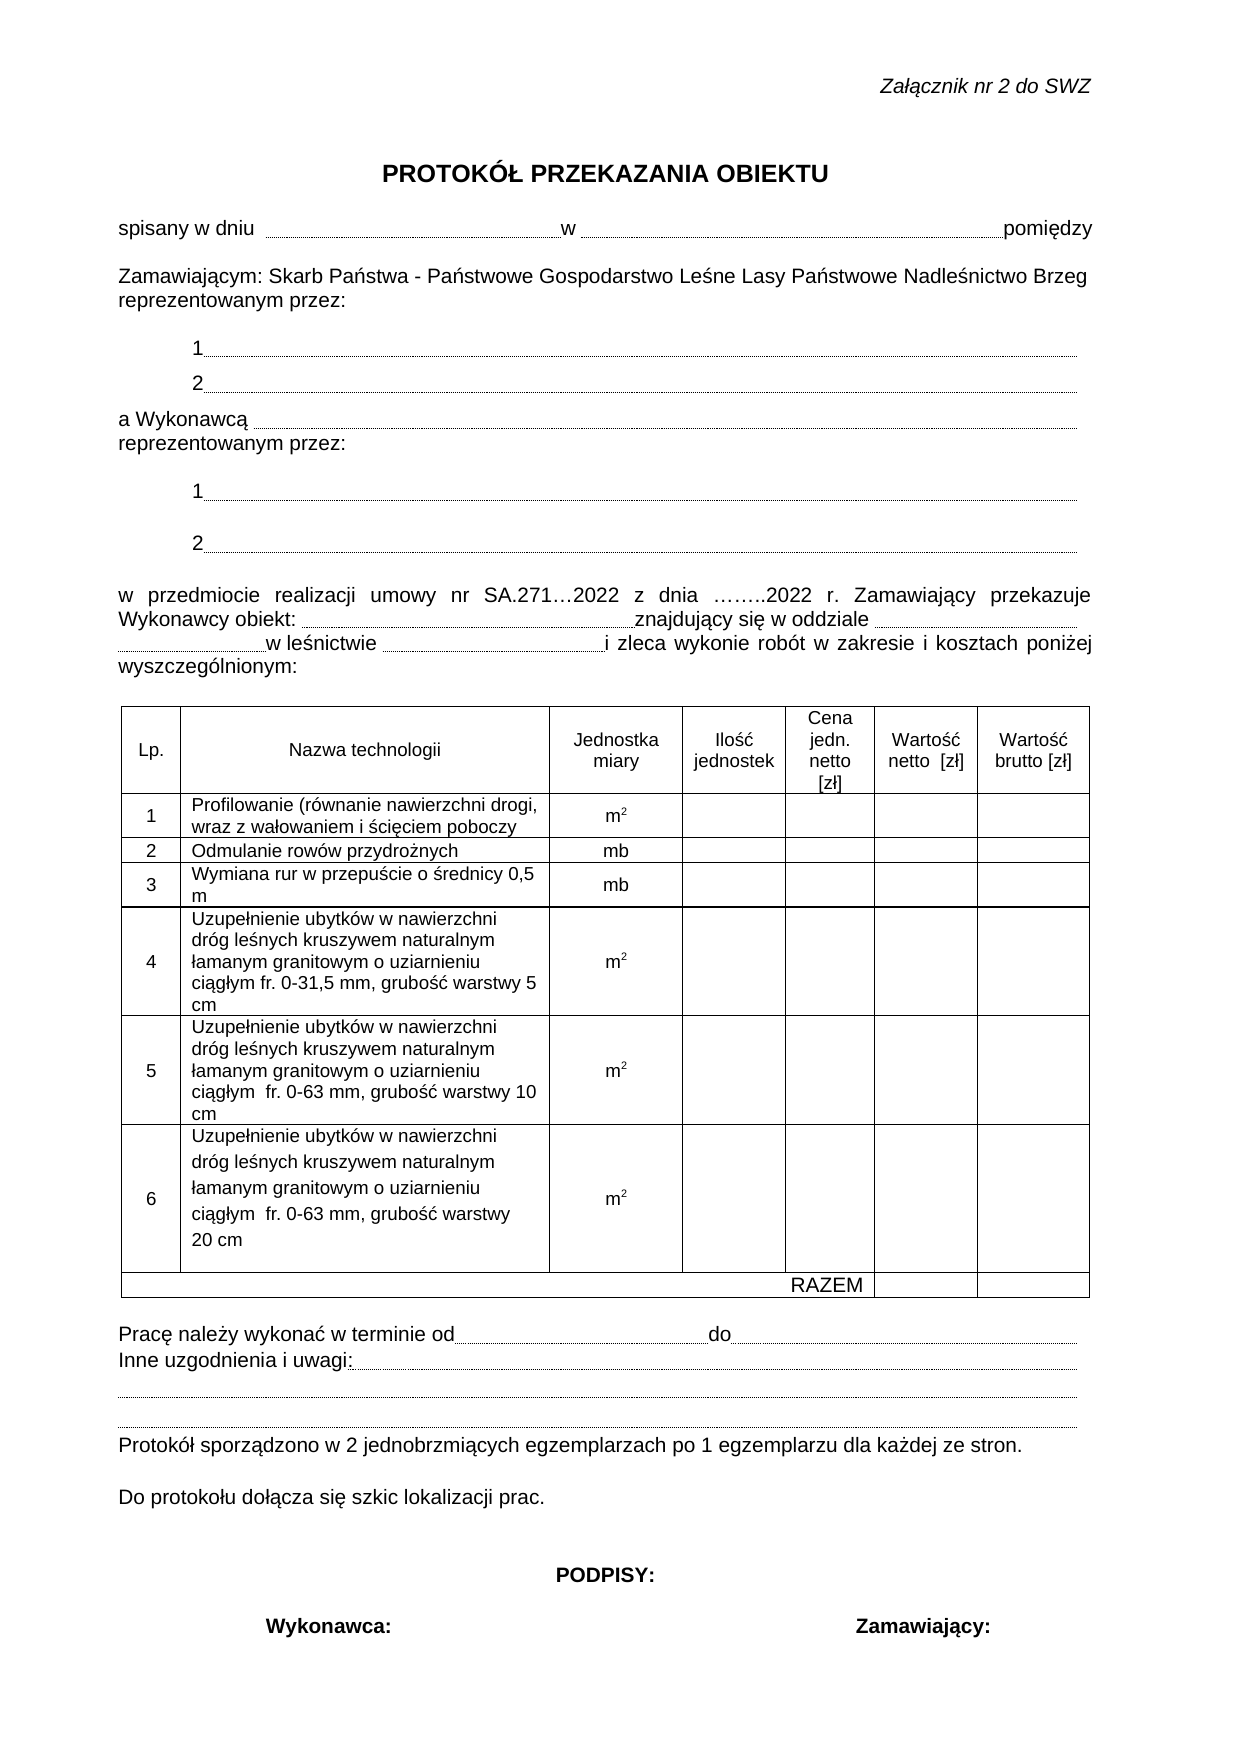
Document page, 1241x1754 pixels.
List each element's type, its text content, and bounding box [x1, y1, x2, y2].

table_cell m2 [550, 908, 682, 1015]
table_cell Profilowanie (równanie nawierzchni drogi, wraz z wałowaniem i ścięciem poboczy [181, 794, 549, 837]
table_cell Uzupełnienie ubytków w nawierzchni dróg leśnych kruszywem naturalnym łamanym granitowym o uziarnieniu ciągłym fr. 0-63 mm, grubość warstwy 20 cm [181, 1125, 549, 1272]
table_cell [683, 908, 785, 1015]
table_cell [786, 838, 874, 862]
table_cell Wymiana rur w przepuście o średnicy 0,5 m [181, 863, 549, 906]
table_cell m2 [550, 794, 682, 837]
table_cell RAZEM [122, 1273, 874, 1297]
table_cell [978, 1125, 1089, 1272]
table_cell [683, 838, 785, 862]
table_cell mb [550, 838, 682, 862]
text reprezentowanym przez: [118, 287, 1093, 311]
table_cell [978, 863, 1089, 906]
table_cell [683, 1125, 785, 1272]
table_header Lp. [122, 707, 180, 793]
table_cell [683, 1016, 785, 1124]
table_cell [875, 838, 977, 862]
table_cell [683, 794, 785, 837]
text Pracę należy wykonać w terminie od do [118, 1322, 1093, 1346]
table_cell m2 [550, 1016, 682, 1124]
table_cell 4 [122, 908, 180, 1015]
text 2 [118, 531, 1093, 555]
table_header Nazwa technologii [181, 707, 549, 793]
text Zamawiającym: Skarb Państwa - Państwowe Gospodarstwo Leśne Lasy Państwowe Nadleśnictwo Brzeg [118, 263, 1093, 287]
table_cell [786, 1016, 874, 1124]
table_cell [875, 1273, 977, 1297]
text reprezentowanym przez: [118, 431, 1093, 455]
table_cell 5 [122, 1016, 180, 1124]
table_cell [786, 1125, 874, 1272]
table_cell [978, 794, 1089, 837]
text Inne uzgodnienia i uwagi: [118, 1348, 1093, 1372]
table_cell [875, 1016, 977, 1124]
table_cell [875, 1125, 977, 1272]
table_cell mb [550, 863, 682, 906]
text 2 [118, 371, 1093, 395]
text PROTOKÓŁ PRZEKAZANIA OBIEKTU [118, 159, 1093, 187]
table_header Jednostka miary [550, 707, 682, 793]
table_cell [683, 863, 785, 906]
table_cell [786, 794, 874, 837]
table_cell [786, 863, 874, 906]
table_cell [875, 794, 977, 837]
text 1 [118, 335, 1093, 359]
table_cell [875, 863, 977, 906]
text Protokół sporządzono w 2 jednobrzmiących egzemplarzach po 1 egzemplarzu dla każdej ze stron. [118, 1433, 1093, 1457]
text Wykonawca: Zamawiający: [118, 1614, 1093, 1638]
text Do protokołu dołącza się szkic lokalizacji prac. [118, 1485, 1093, 1509]
text spisany w dniu w pomiędzy [118, 216, 1093, 239]
table_cell [978, 1016, 1089, 1124]
text a Wykonawcą [118, 407, 1093, 431]
table_cell [978, 1273, 1089, 1297]
table_cell [978, 838, 1089, 862]
table_cell [875, 908, 977, 1015]
text w przedmiocie realizacji umowy nr SA.271…2022 z dnia ……..2022 r. Zamawiający przekazuje Wykonawcy obiekt: znajdujący się w oddziale w leśnictwie i zleca wykonie robót w zakresie i kosztach poniżej wyszczególnionym: [118, 582, 1093, 678]
table_cell 2 [122, 838, 180, 862]
text PODPISY: [118, 1562, 1093, 1586]
table_cell Uzupełnienie ubytków w nawierzchni dróg leśnych kruszywem naturalnym łamanym granitowym o uziarnieniu ciągłym fr. 0-31,5 mm, grubość warstwy 5 cm [181, 908, 549, 1015]
table_header Wartość brutto [zł] [978, 707, 1089, 793]
table_cell 6 [122, 1125, 180, 1272]
table_cell 3 [122, 863, 180, 906]
table_header Wartość netto [zł] [875, 707, 977, 793]
table_header Ilość jednostek [683, 707, 785, 793]
table_cell [786, 908, 874, 1015]
table_cell Odmulanie rowów przydrożnych [181, 838, 549, 862]
table_cell 1 [122, 794, 180, 837]
table_cell Uzupełnienie ubytków w nawierzchni dróg leśnych kruszywem naturalnym łamanym granitowym o uziarnieniu ciągłym fr. 0-63 mm, grubość warstwy 10 cm [181, 1016, 549, 1124]
table_cell m2 [550, 1125, 682, 1272]
table_header Cena jedn. netto [zł] [786, 707, 874, 793]
text 1 [118, 479, 1093, 503]
table_cell [978, 908, 1089, 1015]
